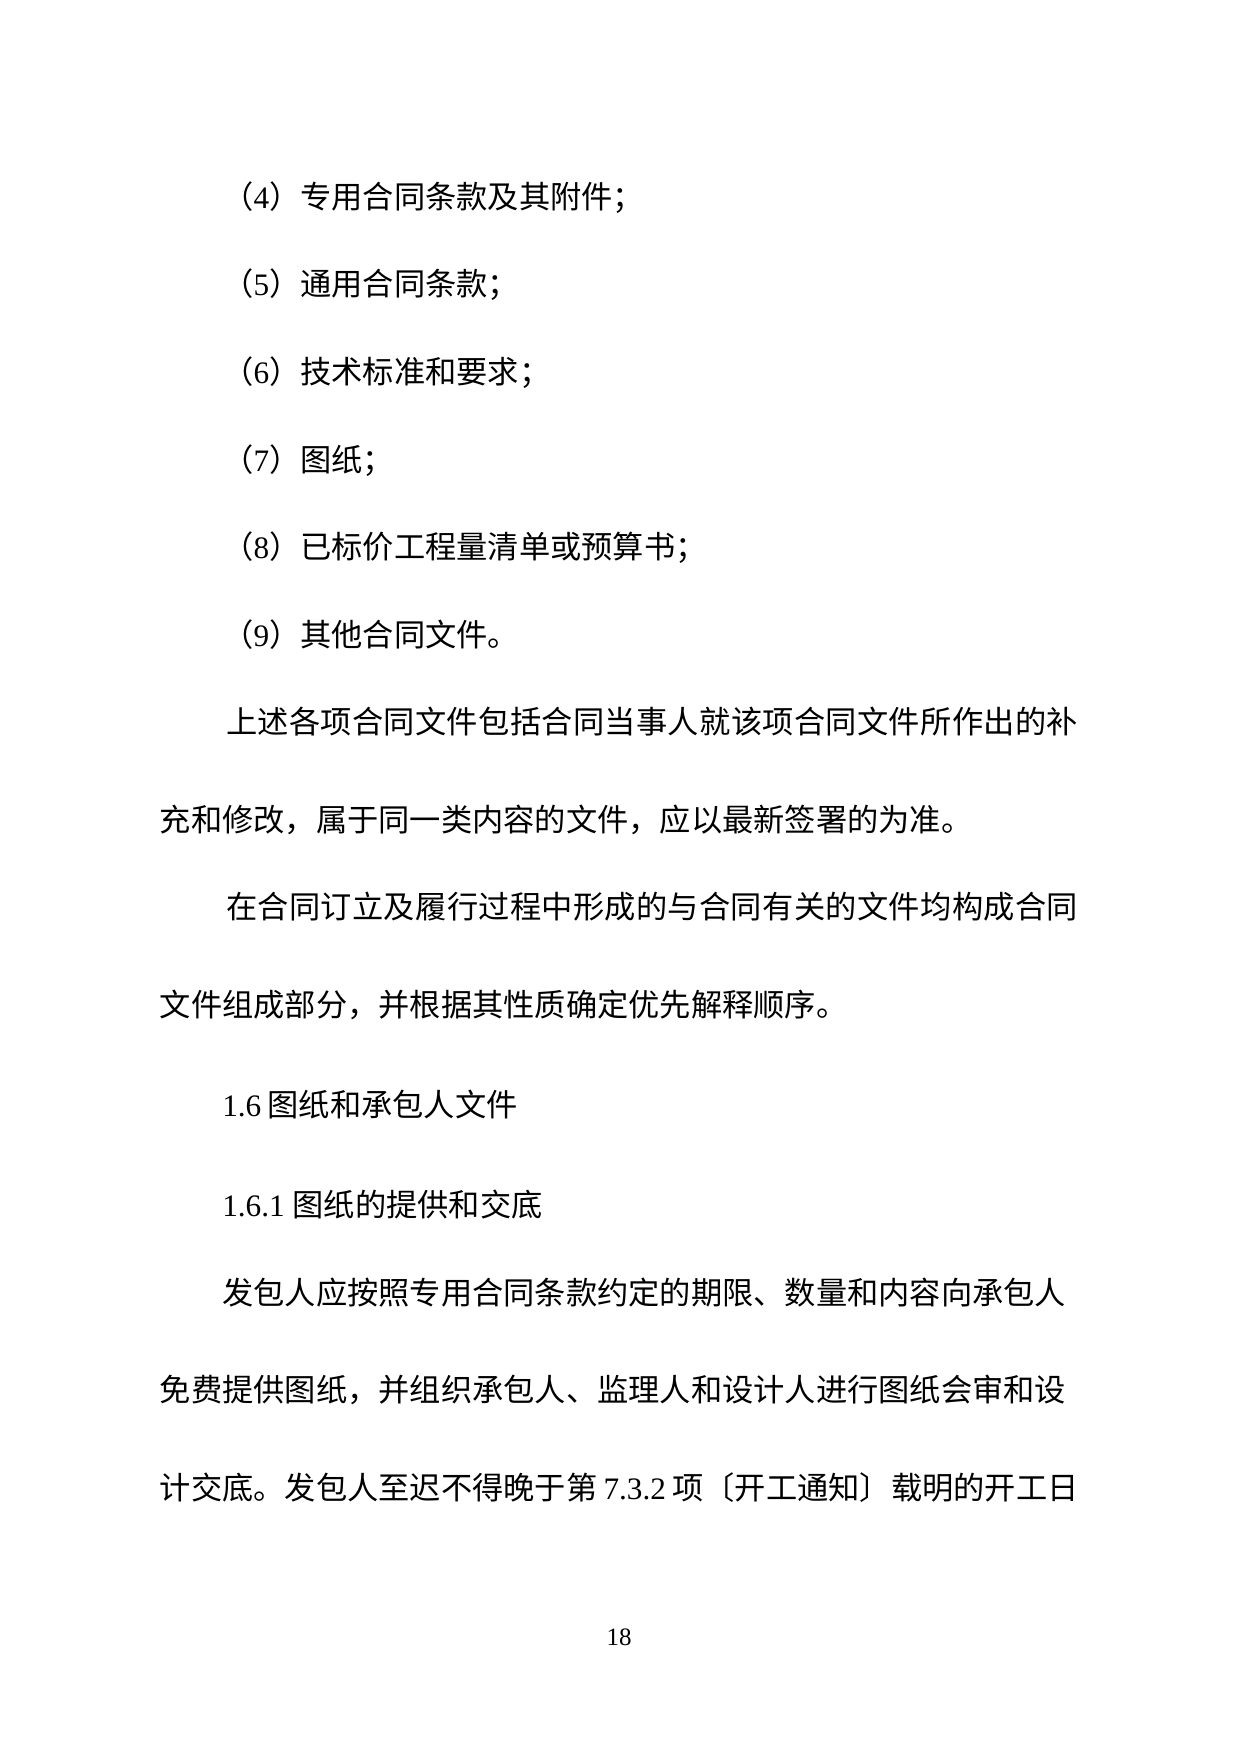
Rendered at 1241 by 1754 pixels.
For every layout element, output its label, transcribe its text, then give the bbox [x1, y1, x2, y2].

text 1.6.1 图纸的提供和交底 [159, 1170, 1078, 1235]
text 在合同订立及履行过程中形成的与合同有关的文件均构成合同文件组成部分，并根据其性质确定优先解释顺序。 [159, 873, 1078, 1035]
text 上述各项合同文件包括合同当事人就该项合同文件所作出的补充和修改，属于同一类内容的文件，应以最新签署的为准。 [159, 688, 1078, 850]
subtitle 1.6图纸和承包人文件 [159, 1070, 1078, 1135]
text （4）专用合同条款及其附件； [159, 162, 1078, 227]
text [159, 1258, 1078, 1518]
text （6）技术标准和要求； [159, 337, 1078, 402]
text （5）通用合同条款； [159, 249, 1078, 314]
text （9）其他合同文件。 [159, 600, 1078, 665]
text （8）已标价工程量清单或预算书； [159, 512, 1078, 577]
text （7）图纸； [159, 425, 1078, 490]
